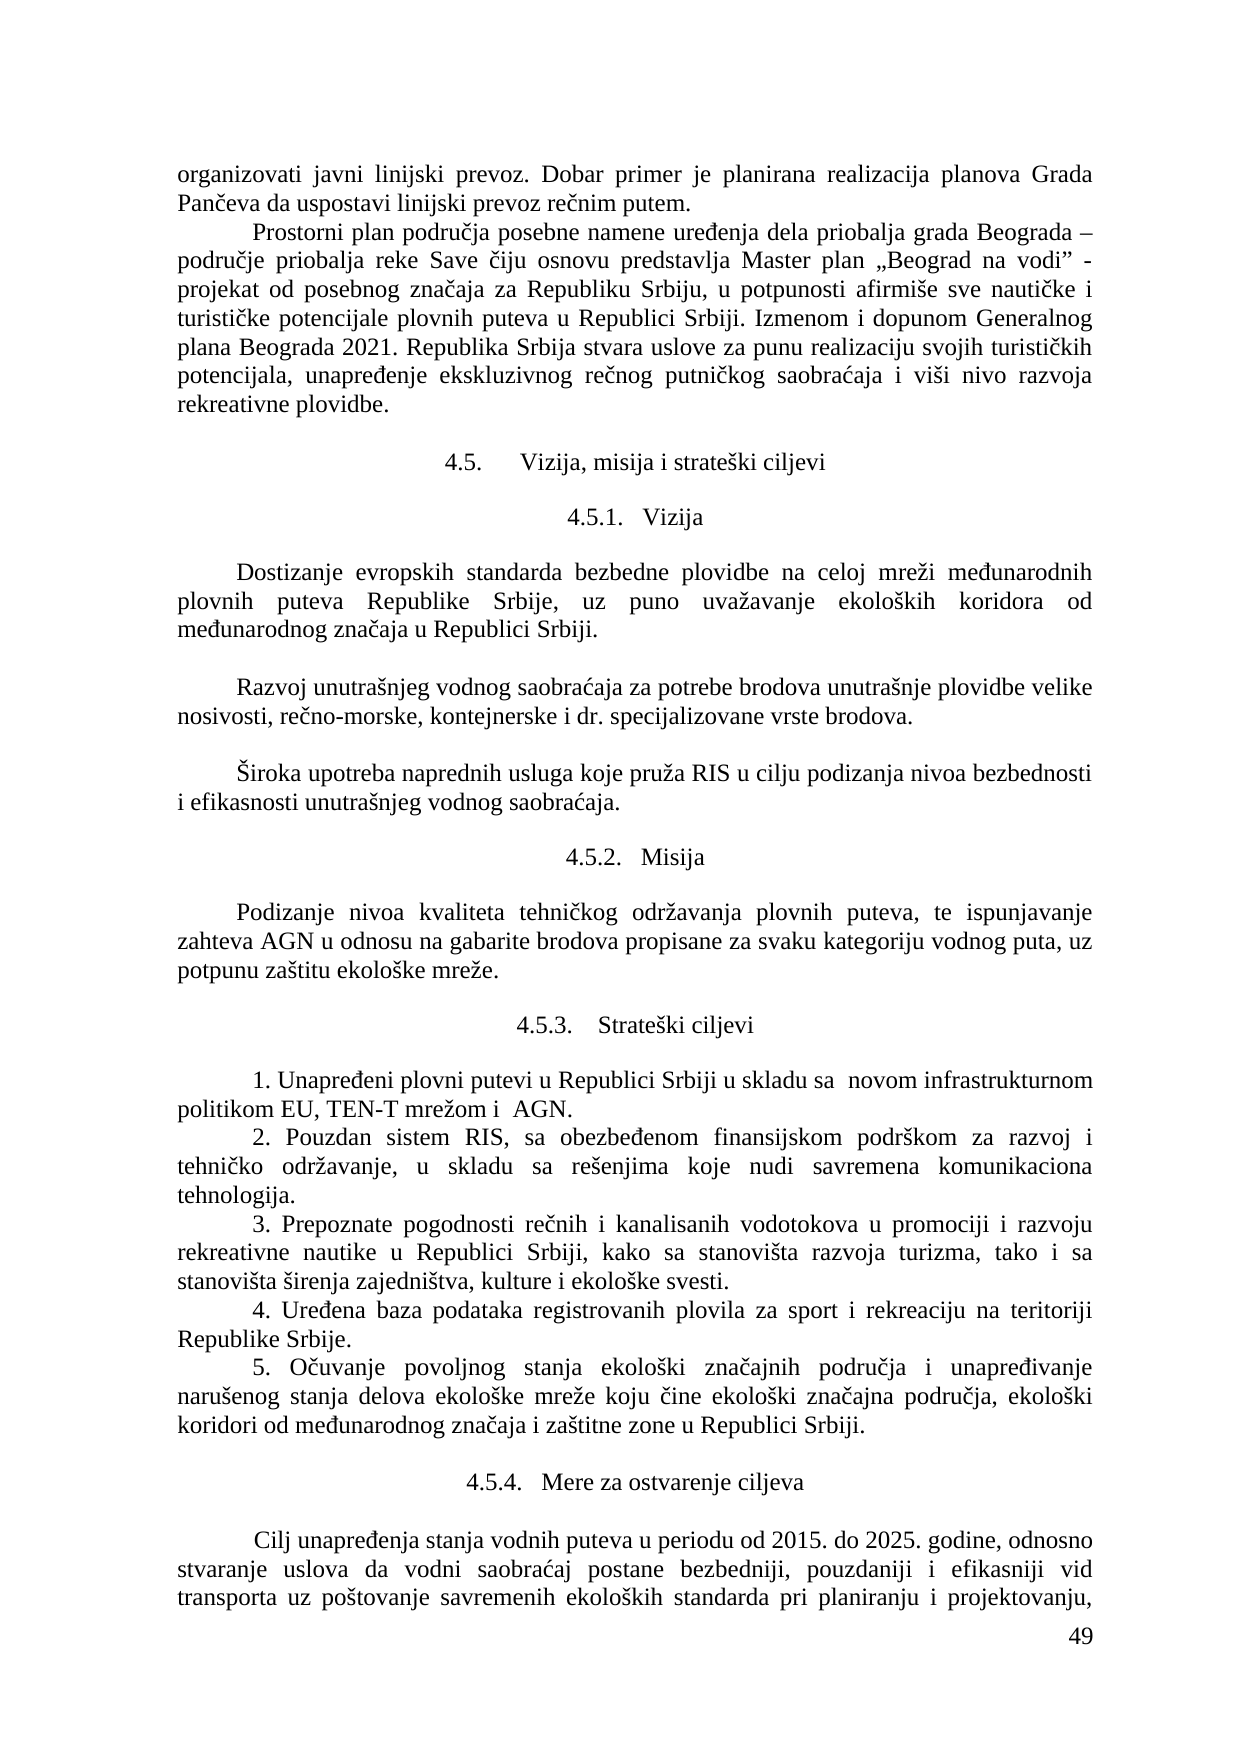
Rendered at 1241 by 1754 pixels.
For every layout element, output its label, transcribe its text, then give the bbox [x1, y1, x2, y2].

subtitle 1. Unapređeni plovni putevi u Republici Srbiji u skladu sa novom infrastrukturnom politikom EU, TEN-T mrežom i AGN. [177, 1065, 1093, 1122]
text 4.5.4. Mere za ostvarenje ciljeva [177, 1467, 1093, 1496]
subtitle 4.5.3. Strateški ciljevi [177, 1010, 1093, 1039]
subtitle 4.5. Vizija, misija i strateški ciljevi [177, 447, 1093, 476]
text Podizanje nivoa kvaliteta tehničkog održavanja plovnih puteva, te ispunjavanje zahteva AGN u odnosu na gabarite brodova propisane za svaku kategoriju vodnog puta, uz potpunu zaštitu ekološke mreže. [177, 897, 1093, 983]
subtitle 4.5.2. Misija [177, 842, 1093, 871]
subtitle 4.5.1. Vizija [177, 502, 1093, 531]
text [177, 1525, 1093, 1611]
text 5. Očuvanje povoljnog stanja ekološki značajnih područja i unapređivanje narušenog stanja delova ekološke mreže koju čine ekološki značajna područja, ekološki koridori od međunarodnog značaja i zaštitne zone u Republici Srbiji. [177, 1352, 1093, 1439]
text 4. Uređena baza podataka registrovanih plovila za sport i rekreaciju na teritoriji Republike Srbije. [177, 1295, 1093, 1352]
text Prostorni plan područja posebne namene uređenja dela priobalja grada Beograda – područje priobalja reke Save čiju osnovu predstavlja Master plan „Beograd na vodi” - projekat od posebnog značaja za Republiku Srbiju, u potpunosti afirmiše sve nautičke i turističke potencijale plovnih puteva u Republici Srbiji. Izmenom i dopunom Generalnog plana Beograda 2021. Republika Srbija stvara uslove za punu realizaciju svojih turističkih potencijala, unapređenje ekskluzivnog rečnog putničkog saobraćaja i viši nivo razvoja rekreativne plovidbe. [177, 217, 1093, 418]
text Široka upotreba naprednih usluga koje pruža RIS u cilju podizanja nivoa bezbednosti i efikasnosti unutrašnjeg vodnog saobraćaja. [177, 758, 1093, 816]
text Razvoj unutrašnjeg vodnog saobraćaja za potrebe brodova unutrašnje plovidbe velike nosivosti, rečno-morske, kontejnerske i dr. specijalizovane vrste brodova. [177, 672, 1093, 729]
text 3. Prepoznate pogodnosti rečnih i kanalisanih vodotokova u promociji i razvoju rekreativne nautike u Republici Srbiji, kako sa stanovišta razvoja turizma, tako i sa stanovišta širenja zajedništva, kulture i ekološke svesti. [177, 1209, 1093, 1295]
text 2. Pouzdan sistem RIS, sa obezbeđenom finansijskom podrškom za razvoj i tehničko održavanje, u skladu sa rešenjima koje nudi savremena komunikaciona tehnologija. [177, 1122, 1093, 1209]
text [177, 159, 1093, 217]
text Dostizanje evropskih standarda bezbedne plovidbe na celoj mreži međunarodnih plovnih puteva Republike Srbije, uz puno uvažavanje ekoloških koridora od međunarodnog značaja u Republici Srbiji. [177, 557, 1093, 643]
